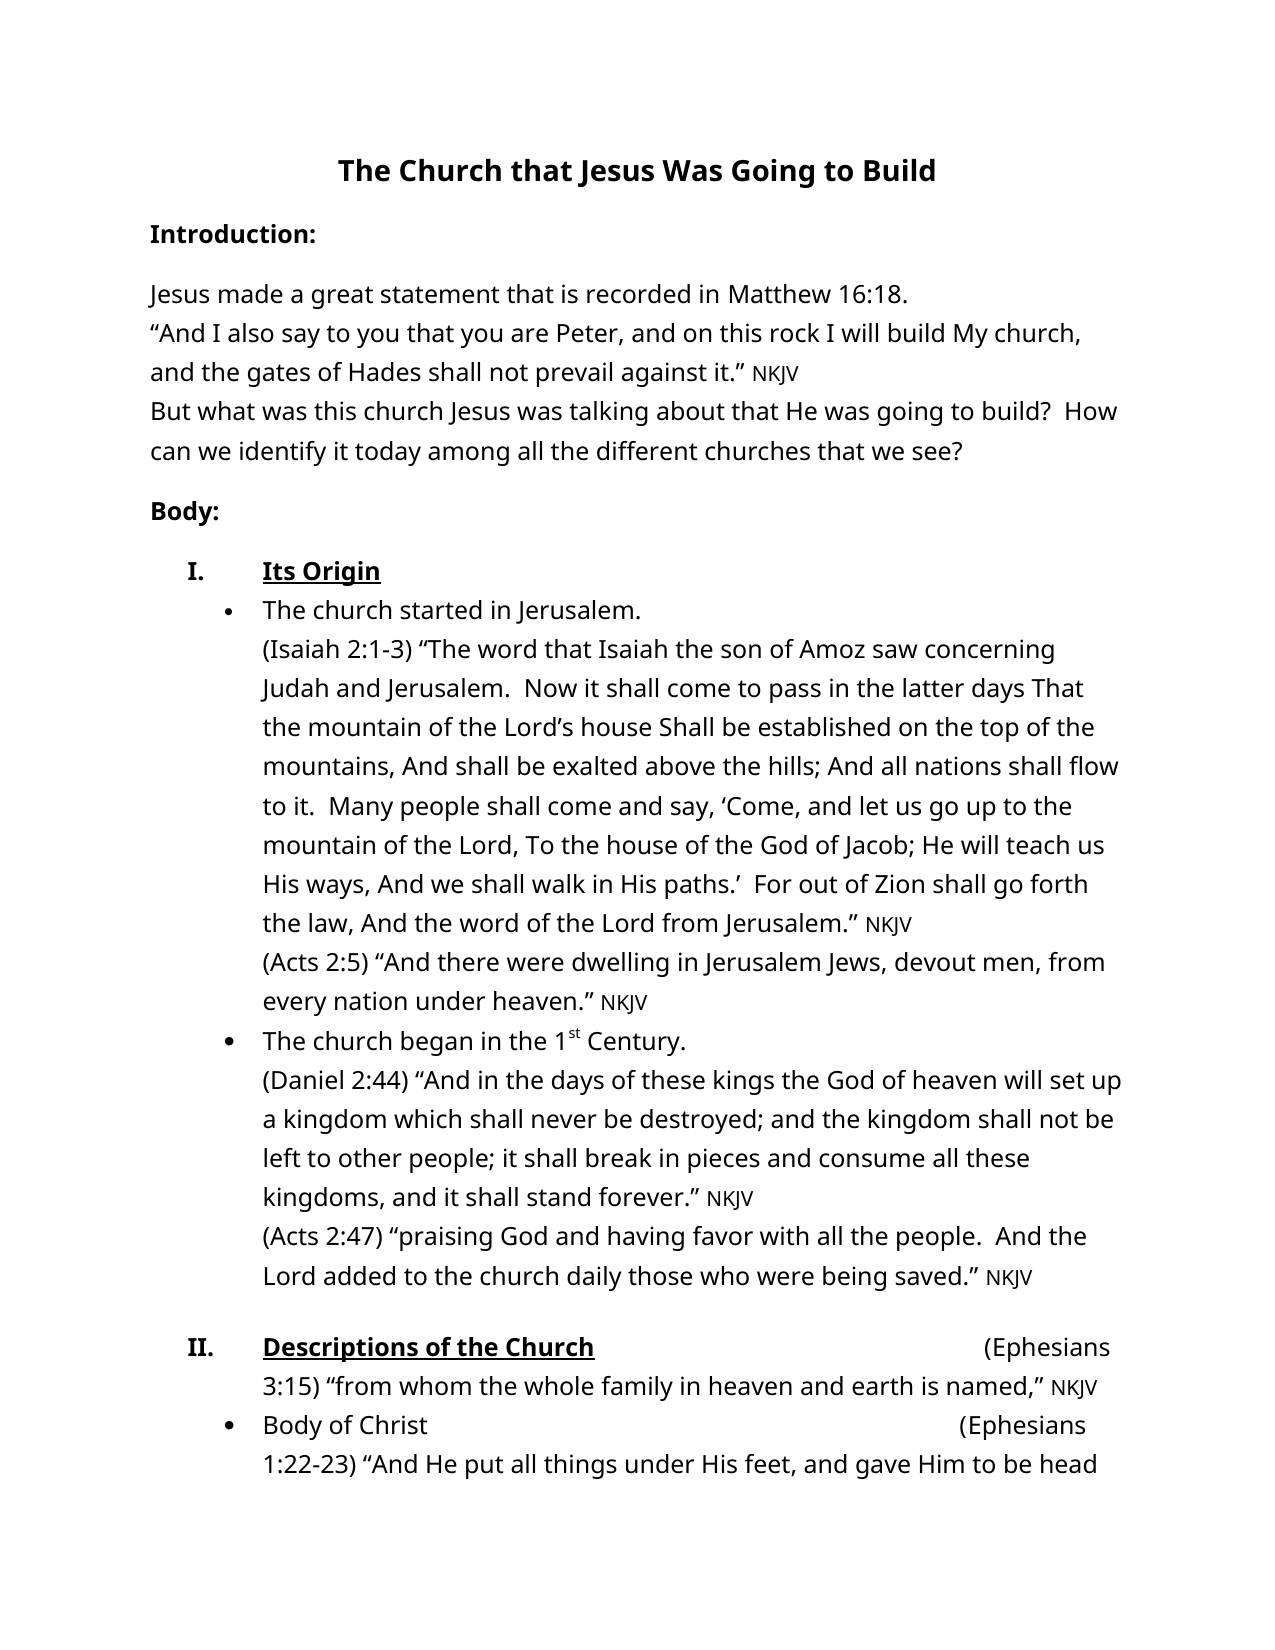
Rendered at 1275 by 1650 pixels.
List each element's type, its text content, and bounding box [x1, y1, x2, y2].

list Descriptions of the Church (Ephesians 3:15) “from whom the whole family in heaven and earth is named,” NKJV [187, 1329, 1125, 1403]
list The church began in the 1st Century. (Daniel 2:44) “And in the days of these kings the God of heaven will set up a kingdom which shall never be destroyed; and the kingdom shall not be left to other people; it shall break in pieces and consume all these kingdoms, and it shall stand forever.” NKJV (Acts 2:47) “praising God and having favor with all the people. And the Lord added to the church daily those who were being saved.” NKJV [225, 1023, 1125, 1292]
text The Church that Jesus Was Going to Build [150, 150, 1125, 190]
list Its Origin [187, 553, 1125, 587]
text Introduction: [150, 216, 1125, 251]
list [225, 1408, 1125, 1481]
text Body: [150, 493, 1125, 527]
text Jesus made a great statement that is recorded in Matthew 16:18. “And I also say to you that you are Peter, and on this rock I will build My church, and the gates of Hades shall not prevail against it.” NKJV But what was this church Jesus was talking about that He was going to build? How can we identify it today among all the different churches that we see? [150, 276, 1125, 467]
list The church started in Jerusalem. (Isaiah 2:1-3) “The word that Isaiah the son of Amoz saw concerning Judah and Jerusalem. Now it shall come to pass in the latter days That the mountain of the Lord’s house Shall be established on the top of the mountains, And shall be exalted above the hills; And all nations shall flow to it. Many people shall come and say, ‘Come, and let us go up to the mountain of the Lord, To the house of the God of Jacob; He will teach us His ways, And we shall walk in His paths.’ For out of Zion shall go forth the law, And the word of the Lord from Jerusalem.” NKJV (Acts 2:5) “And there were dwelling in Jerusalem Jews, devout men, from every nation under heaven.” NKJV [225, 592, 1125, 1018]
